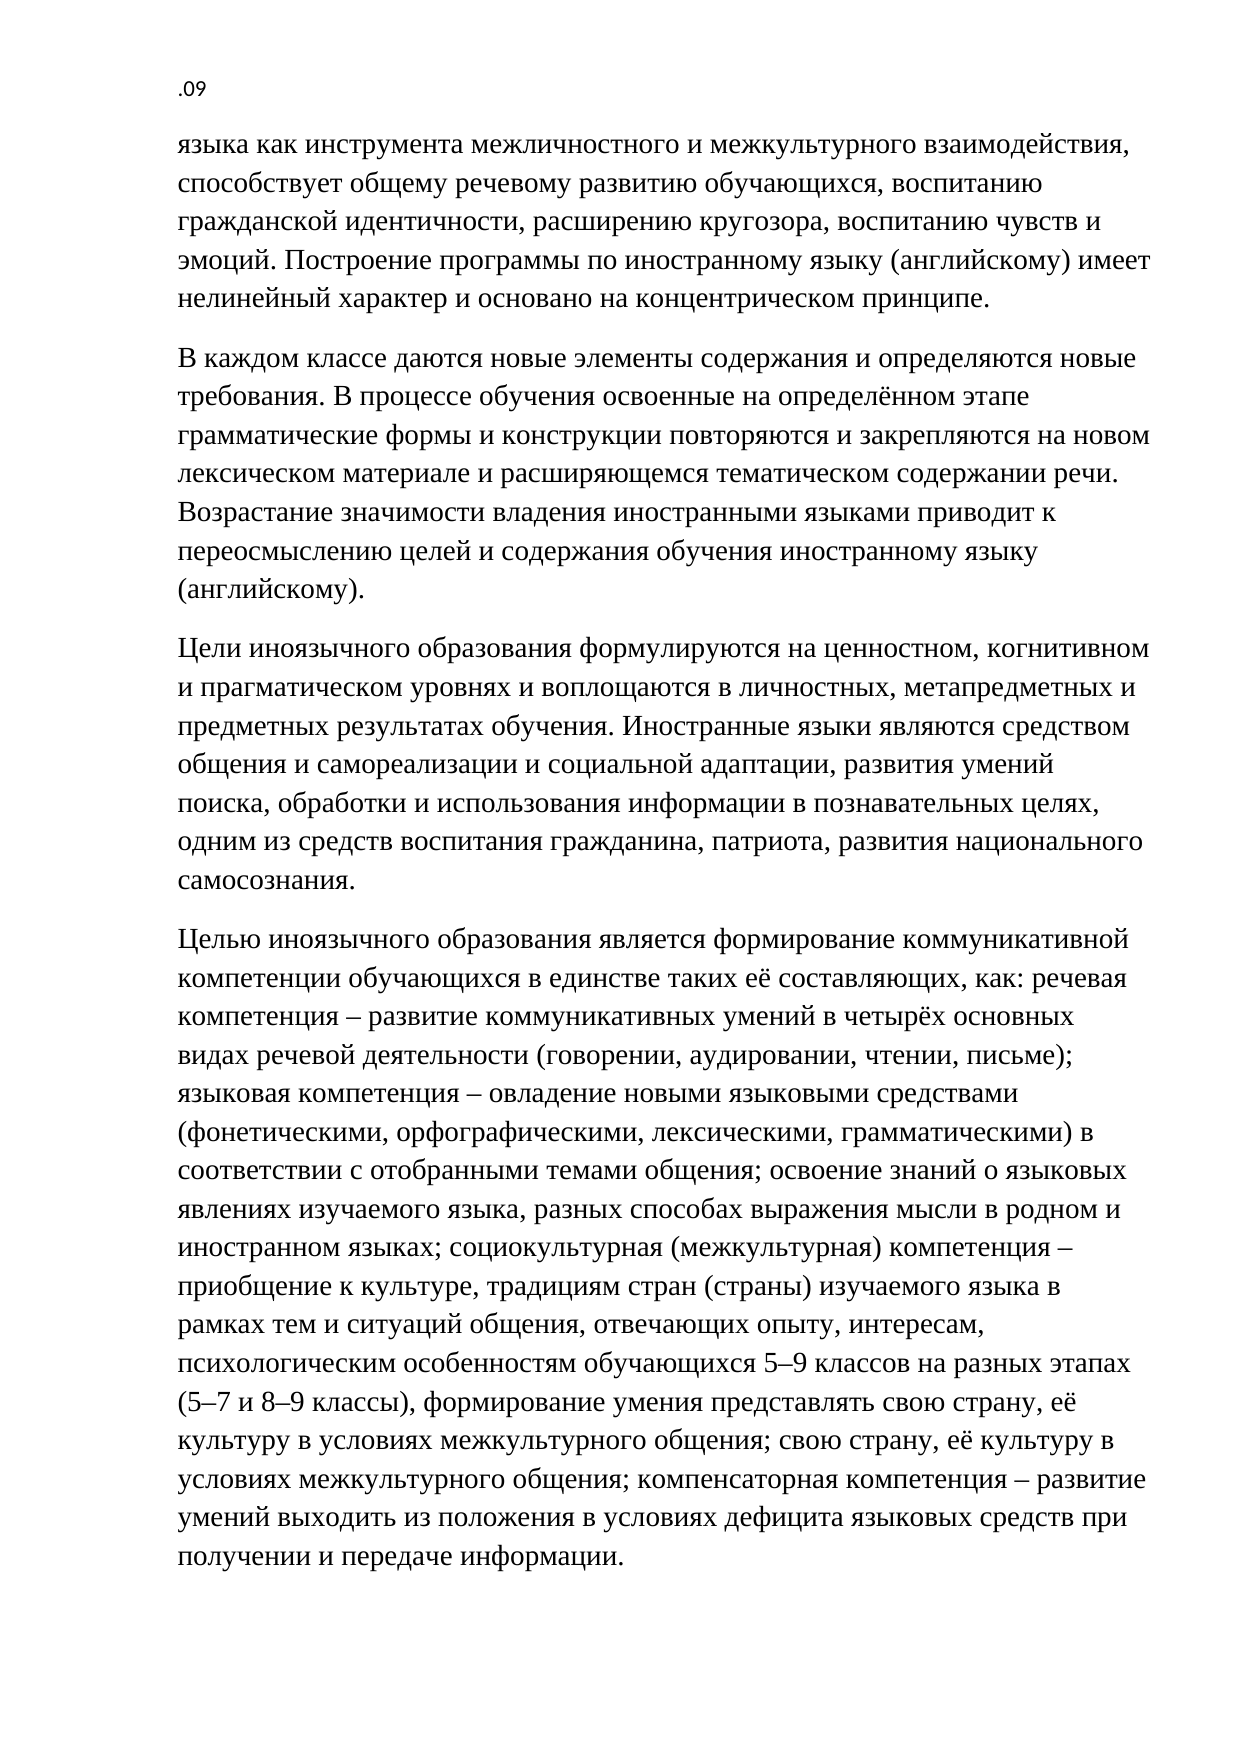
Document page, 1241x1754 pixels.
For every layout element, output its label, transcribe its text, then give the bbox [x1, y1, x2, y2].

text Целью иноязычного образования является формирование коммуникативной компетенции обучающихся в единстве таких её составляющих, как: речевая компетенция – развитие коммуникативных умений в четырёх основных видах речевой деятельности (говорении, аудировании, чтении, письме); языковая компетенция – овладение новыми языковыми средствами (фонетическими, орфографическими, лексическими, грамматическими) в соответствии c отобранными темами общения; освоение знаний о языковых явлениях изучаемого языка, разных способах выражения мысли в родном и иностранном языках; социокультурная (межкультурная) компетенция – приобщение к культуре, традициям стран (страны) изучаемого языка в рамках тем и ситуаций общения, отвечающих опыту, интересам, психологическим особенностям обучающихся 5–9 классов на разных этапах (5–7 и 8–9 классы), формирование умения представлять свою страну, её культуру в условиях межкультурного общения; свою страну, её культуру в условиях межкультурного общения; компенсаторная компетенция – развитие умений выходить из положения в условиях дефицита языковых средств при получении и передаче информации. [177, 921, 1152, 1571]
text Цели иноязычного образования формулируются на ценностном, когнитивном и прагматическом уровнях и воплощаются в личностных, метапредметных и предметных результатах обучения. Иностранные языки являются средством общения и самореализации и социальной адаптации, развития умений поиска, обработки и использования информации в познавательных целях, одним из средств воспитания гражданина, патриота, развития национального самосознания. [177, 631, 1152, 895]
text В каждом классе даются новые элементы содержания и определяются новые требования. В процессе обучения освоенные на определённом этапе грамматические формы и конструкции повторяются и закрепляются на новом лексическом материале и расширяющемся тематическом содержании речи. Возрастание значимости владения иностранными языками приводит к переосмыслению целей и содержания обучения иностранному языку (английскому). [177, 340, 1152, 605]
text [177, 126, 1152, 314]
